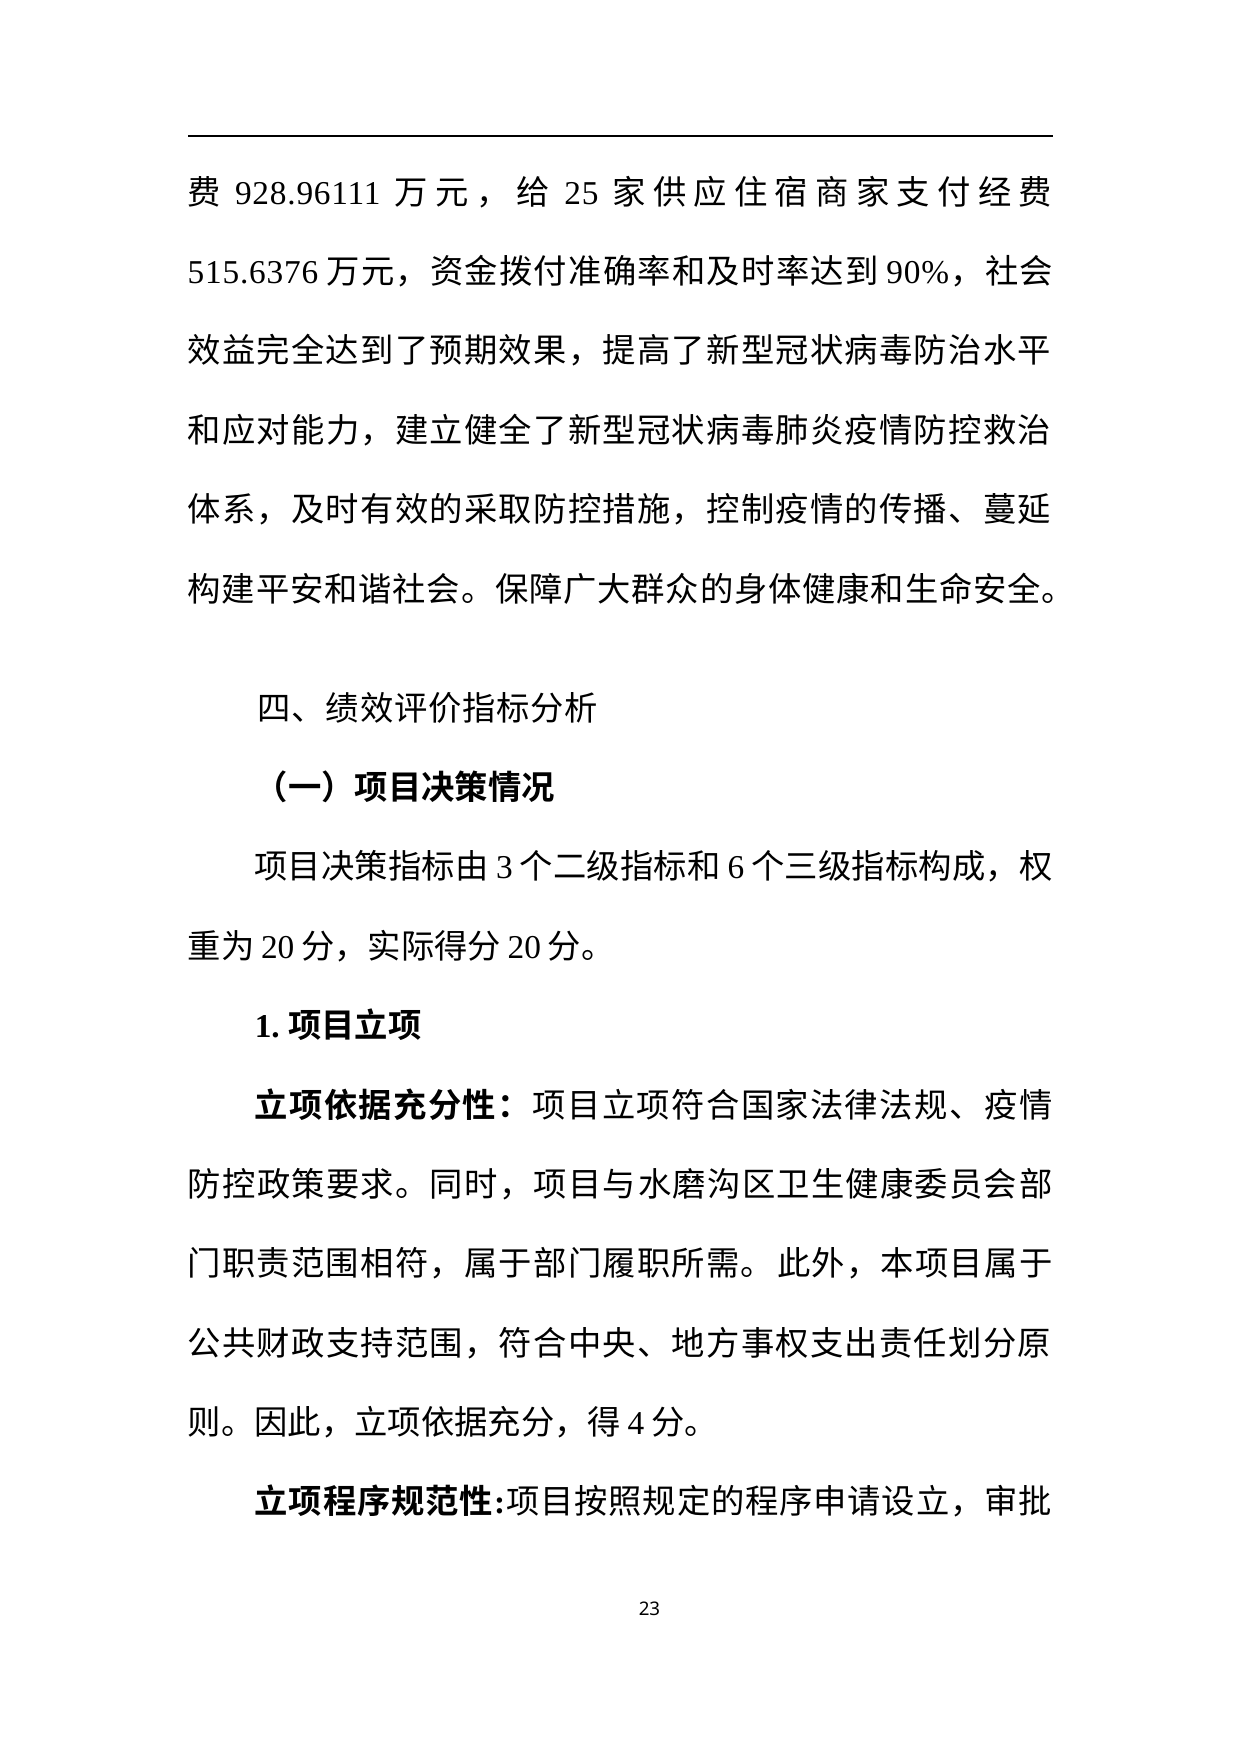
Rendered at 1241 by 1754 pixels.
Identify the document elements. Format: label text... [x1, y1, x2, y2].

subtitle 四、绩效评价指标分析 [187, 666, 1053, 745]
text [187, 1460, 1053, 1539]
subtitle 1. 项目立项 [187, 983, 1053, 1063]
text 立项依据充分性：项目立项符合国家法律法规、疫情防控政策要求。同时，项目与水磨沟区卫生健康委员会部门职责范围相符，属于部门履职所需。此外，本项目属于公共财政支持范围，符合中央、地方事权支出责任划分原则。因此，立项依据充分，得4分。 [187, 1063, 1053, 1460]
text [187, 150, 1053, 626]
text 项目决策指标由3个二级指标和6个三级指标构成，权重为20分，实际得分20分。 [187, 825, 1053, 983]
subtitle （一）项目决策情况 [187, 745, 1053, 825]
